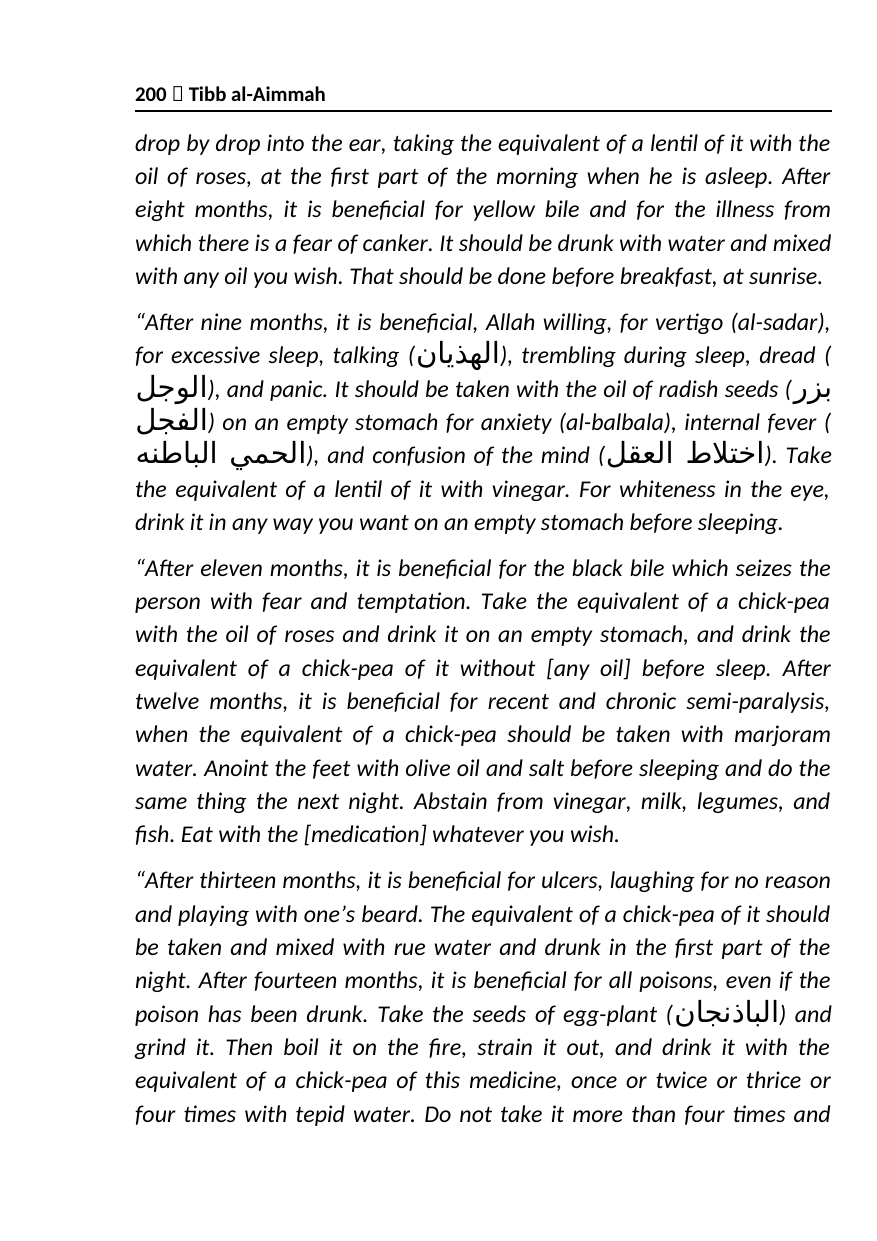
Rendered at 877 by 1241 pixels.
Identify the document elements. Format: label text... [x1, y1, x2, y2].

text “After nine months, it is beneficial, Allah willing, for vertigo (al-sadar), for excessive sleep, talking (الهذيان), trembling during sleep, dread (الوجل), and panic. It should be taken with the oil of radish seeds (بزر الفجل) on an empty stomach for anxiety (al-balbala), internal fever (الحمي الباطنه), and confusion of the mind (اختلاط العقل). Take the equivalent of a lentil of it with vinegar. For whiteness in the eye, drink it in any way you want on an empty stomach before sleeping. [135, 304, 832, 537]
text “After eleven months, it is beneficial for the black bile which seizes the person with fear and temptation. Take the equivalent of a chick-pea with the oil of roses and drink it on an empty stomach, and drink the equivalent of a chick-pea of it without [any oil] before sleep. After twelve months, it is beneficial for recent and chronic semi-paralysis, when the equivalent of a chick-pea should be taken with marjoram water. Anoint the feet with olive oil and salt before sleeping and do the same thing the next night. Abstain from vinegar, milk, legumes, and fish. Eat with the [medication] whatever you wish. [135, 549, 832, 849]
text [135, 862, 832, 1129]
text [135, 124, 832, 291]
